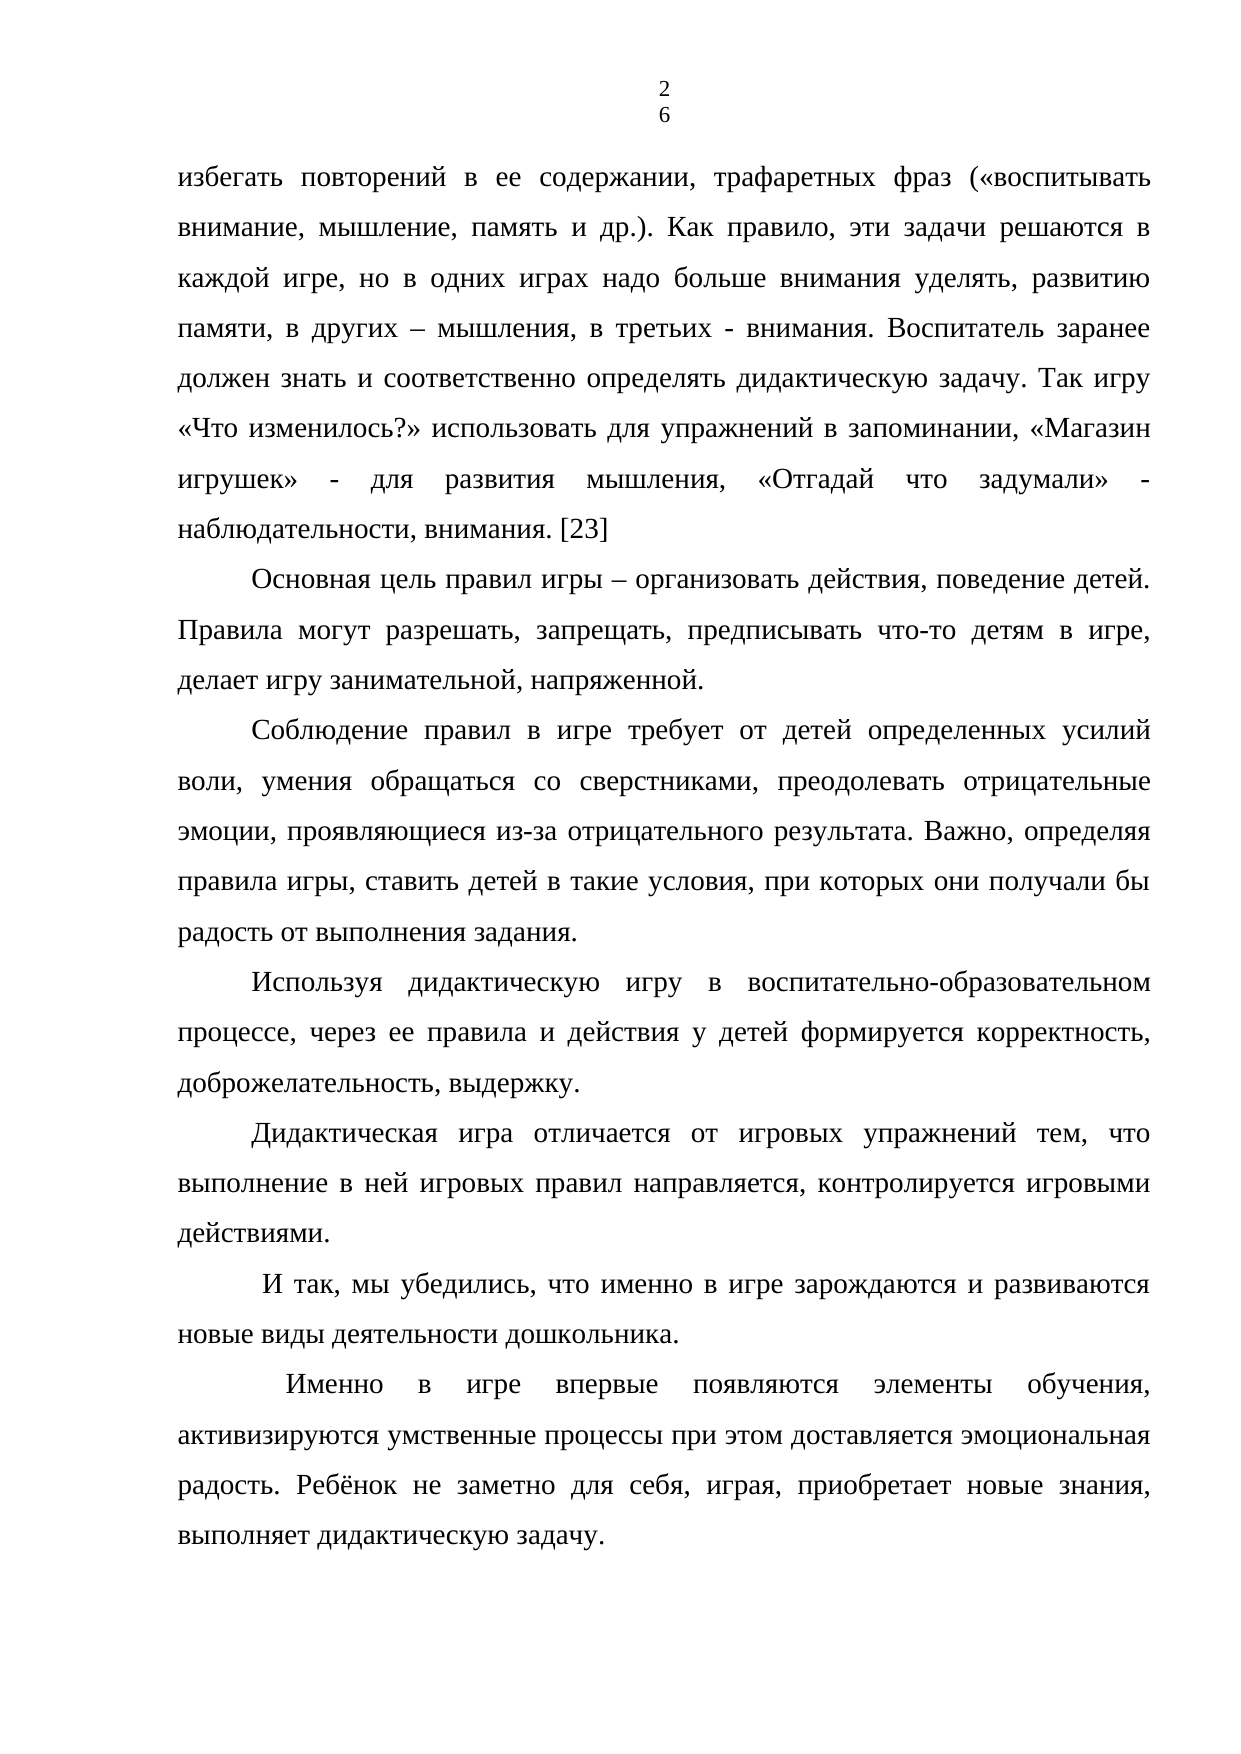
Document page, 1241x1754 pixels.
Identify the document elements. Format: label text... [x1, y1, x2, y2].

text Именно в игре впервые появляются элементы обучения, активизируются умственные процессы при этом доставляется эмоциональная радость. Ребёнок не заметно для себя, играя, приобретает новые знания, выполняет дидактическую задачу. [177, 1367, 1152, 1551]
text Соблюдение правил в игре требует от детей определенных усилий воли, умения обращаться со сверстниками, преодолевать отрицательные эмоции, проявляющиеся из-за отрицательного результата. Важно, определяя правила игры, ставить детей в такие условия, при которых они получали бы радость от выполнения задания. [177, 712, 1152, 947]
text И так, мы убедились, что именно в игре зарождаются и развиваются новые виды деятельности дошкольника. [177, 1266, 1152, 1350]
text Дидактическая игра отличается от игровых упражнений тем, что выполнение в ней игровых правил направляется, контролируется игровыми действиями. [177, 1115, 1152, 1249]
text Основная цель правил игры – организовать действия, поведение детей. Правила могут разрешать, запрещать, предписывать что-то детям в игре, делает игру занимательной, напряженной. [177, 562, 1152, 696]
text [177, 159, 1152, 545]
text Используя дидактическую игру в воспитательно-образовательном процессе, через ее правила и действия у детей формируется корректность, доброжелательность, выдержку. [177, 964, 1152, 1098]
